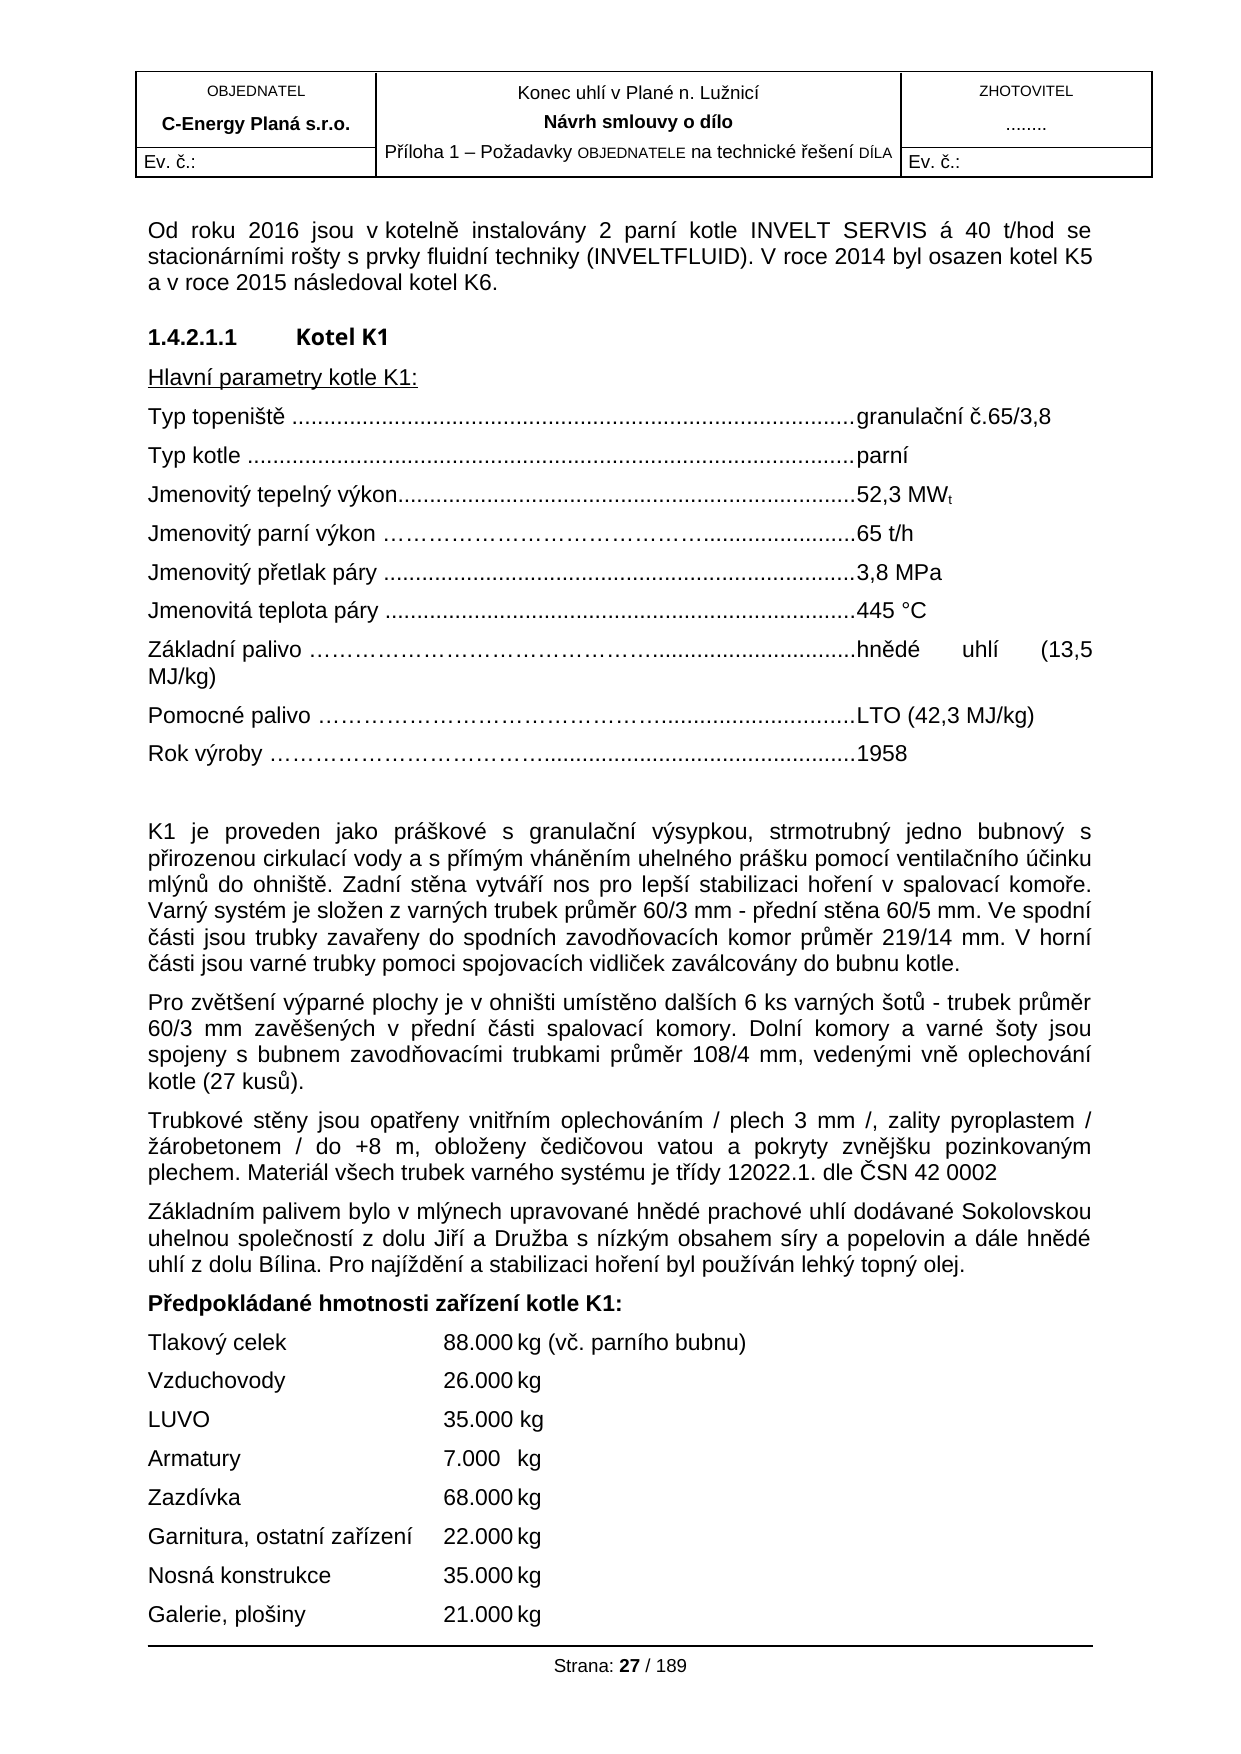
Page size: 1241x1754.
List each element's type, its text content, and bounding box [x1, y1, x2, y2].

text Rok výroby ……………………………….. 1958 [148, 740, 1093, 767]
subtitle 1.4.2.1.1 Kotel K1 [148, 321, 1093, 352]
text Pro zvětšení výparné plochy je v ohništi umístěno dalších 6 ks varných šotů - trubek průměr 60/3 mm zavěšených v přední části spalovací komory. Dolní komory a varné šoty jsou spojeny s bubnem zavodňovacími trubkami průměr 108/4 mm, vedenými vně oplechování kotle (27 kusů). [148, 989, 1093, 1094]
text Zazdívka 68.000 kg [148, 1484, 1093, 1510]
text Vzduchovody 26.000 kg [148, 1367, 1093, 1394]
text Od roku 2016 jsou v kotelně instalovány 2 parní kotle INVELT SERVIS á 40 t/hod se stacionárními rošty s prvky fluidní techniky (INVELTFLUID). V roce 2014 byl osazen kotel K5 a v roce 2015 následoval kotel K6. [148, 217, 1093, 296]
text Garnitura, ostatní zařízení 22.000 kg [148, 1523, 1093, 1549]
text Armatury 7.000 kg [148, 1445, 1093, 1472]
text Předpokládané hmotnosti zařízení kotle K1: [148, 1290, 1093, 1316]
text Tlakový celek 88.000 kg (vč. parního bubnu) [148, 1329, 1093, 1355]
text Nosná konstrukce 35.000 kg [148, 1562, 1093, 1588]
text LUVO 35.000 kg [148, 1406, 1093, 1433]
text Základní palivo ……………………………………….. hnědé uhlí (13,5 MJ/kg) [148, 636, 1093, 689]
text Hlavní parametry kotle K1: [148, 364, 1093, 391]
text Základním palivem bylo v mlýnech upravované hnědé prachové uhlí dodávané Sokolovskou uhelnou společností z dolu Jiří a Družba s nízkým obsahem síry a popelovin a dále hnědé uhlí z dolu Bílina. Pro najíždění a stabilizaci hoření byl používán lehký topný olej. [148, 1198, 1093, 1277]
text Typ topeniště granulační č.65/3,8 [148, 403, 1093, 429]
text Jmenovitý parní výkon ……………………………………. 65 t/h [148, 520, 1093, 546]
text Jmenovitý přetlak páry 3,8 MPa [148, 559, 1093, 585]
text Jmenovitá teplota páry 445 °C [148, 597, 1093, 624]
text Trubkové stěny jsou opatřeny vnitřním oplechováním / plech 3 mm /, zality pyroplastem / žárobetonem / do +8 m, obloženy čedičovou vatou a pokryty zvnějšku pozinkovaným plechem. Materiál všech trubek varného systému je třídy 12022.1. dle ČSN 42 0002 [148, 1107, 1093, 1186]
text Typ kotle parní [148, 442, 1093, 468]
text Galerie, plošiny 21.000 kg [148, 1601, 1093, 1627]
text Jmenovitý tepelný výkon 52,3 MWt [148, 481, 1093, 507]
text Pomocné palivo ……………………………………… LTO (42,3 MJ/kg) [148, 702, 1093, 728]
text K1 je proveden jako práškové s granulační výsypkou, strmotrubný jedno bubnový s přirozenou cirkulací vody a s přímým vháněním uhelného prášku pomocí ventilačního účinku mlýnů do ohniště. Zadní stěna vytváří nos pro lepší stabilizaci hoření v spalovací komoře. Varný systém je složen z varných trubek průměr 60/3 mm - přední stěna 60/5 mm. Ve spodní části jsou trubky zavařeny do spodních zavodňovacích komor průměr 219/14 mm. V horní části jsou varné trubky pomoci spojovacích vidliček zaválcovány do bubnu kotle. [148, 818, 1093, 976]
